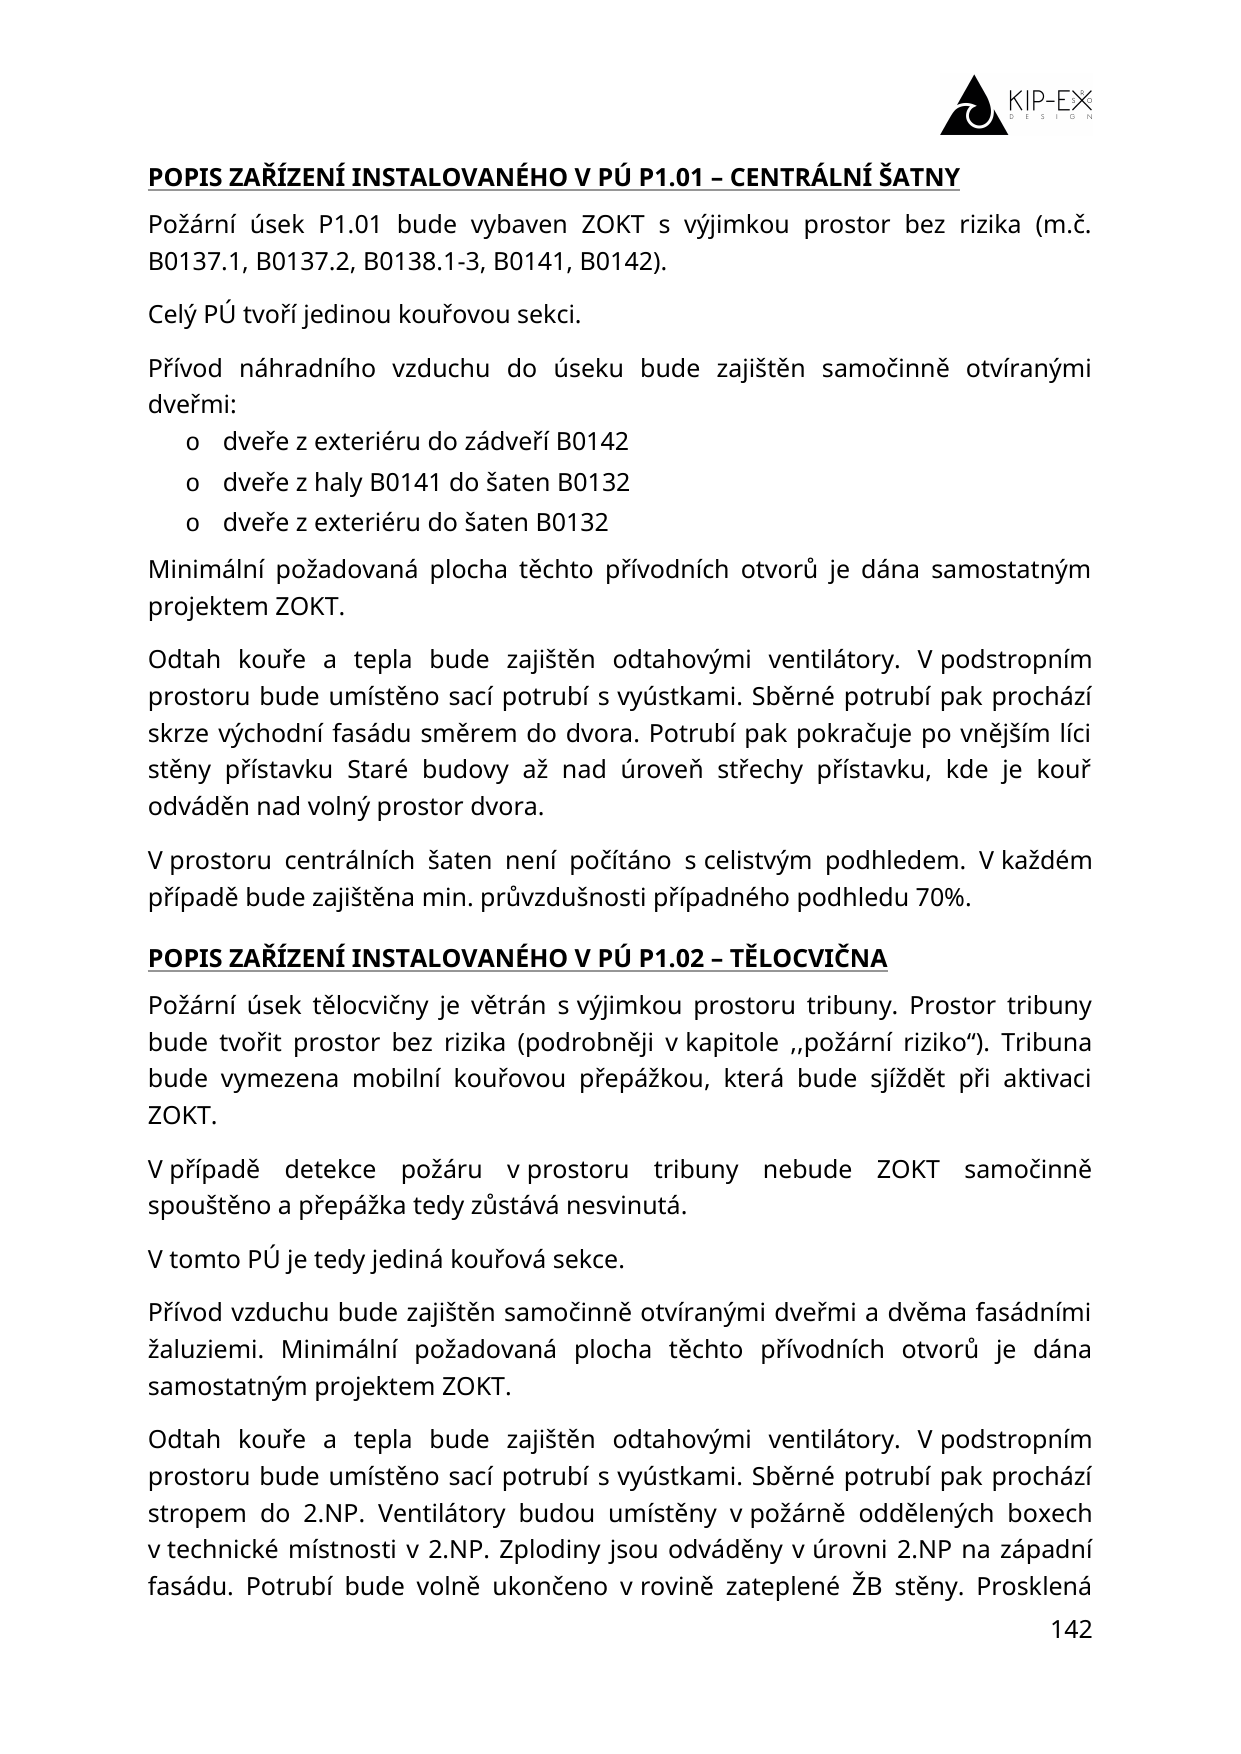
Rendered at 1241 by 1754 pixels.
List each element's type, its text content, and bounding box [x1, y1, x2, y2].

text dveře z exteriéru do zádveří B0142 [185, 424, 1093, 458]
text Přívod náhradního vzduchu do úseku bude zajištěn samočinně otvíranými dveřmi: [148, 350, 1093, 421]
text V tomto PÚ je tedy jediná kouřová sekce. [148, 1241, 1093, 1276]
text Požární úsek P1.01 bude vybaven ZOKT s výjimkou prostor bez rizika (m.č. B0137.1, B0137.2, B0138.1-3, B0141, B0142). [148, 207, 1093, 277]
text Přívod vzduchu bude zajištěn samočinně otvíranými dveřmi a dvěma fasádními žaluziemi. Minimální požadovaná plocha těchto přívodních otvorů je dána samostatným projektem ZOKT. [148, 1295, 1093, 1402]
text V případě detekce požáru v prostoru tribuny nebude ZOKT samočinně spouštěno a přepážka tedy zůstává nesvinutá. [148, 1151, 1093, 1222]
text V prostoru centrálních šaten není počítáno s celistvým podhledem. V každém případě bude zajištěna min. průvzdušnosti případného podhledu 70%. [148, 842, 1093, 913]
text Celý PÚ tvoří jedinou kouřovou sekci. [148, 297, 1093, 331]
text Popis zařízení instalovaného v PÚ P1.01 – Centrální šatny [148, 160, 1093, 194]
text dveře z haly B0141 do šaten B0132 [185, 464, 1093, 499]
picture [939, 73, 1093, 136]
text Minimální požadovaná plocha těchto přívodních otvorů je dána samostatným projektem ZOKT. [148, 552, 1093, 622]
text Odtah kouře a tepla bude zajištěn odtahovými ventilátory. V podstropním prostoru bude umístěno sací potrubí s vyústkami. Sběrné potrubí pak prochází skrze východní fasádu směrem do dvora. Potrubí pak pokračuje po vnějším líci stěny přístavku Staré budovy až nad úroveň střechy přístavku, kde je kouř odváděn nad volný prostor dvora. [148, 642, 1093, 823]
text dveře z exteriéru do šaten B0132 [185, 505, 1093, 539]
text Popis zařízení instalovaného v PÚ P1.02 – Tělocvična [148, 941, 1093, 975]
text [148, 1422, 1093, 1603]
text Požární úsek tělocvičny je větrán s výjimkou prostoru tribuny. Prostor tribuny bude tvořit prostor bez rizika (podrobněji v kapitole ,,požární riziko“). Tribuna bude vymezena mobilní kouřovou přepážkou, která bude sjíždět při aktivaci ZOKT. [148, 987, 1093, 1132]
